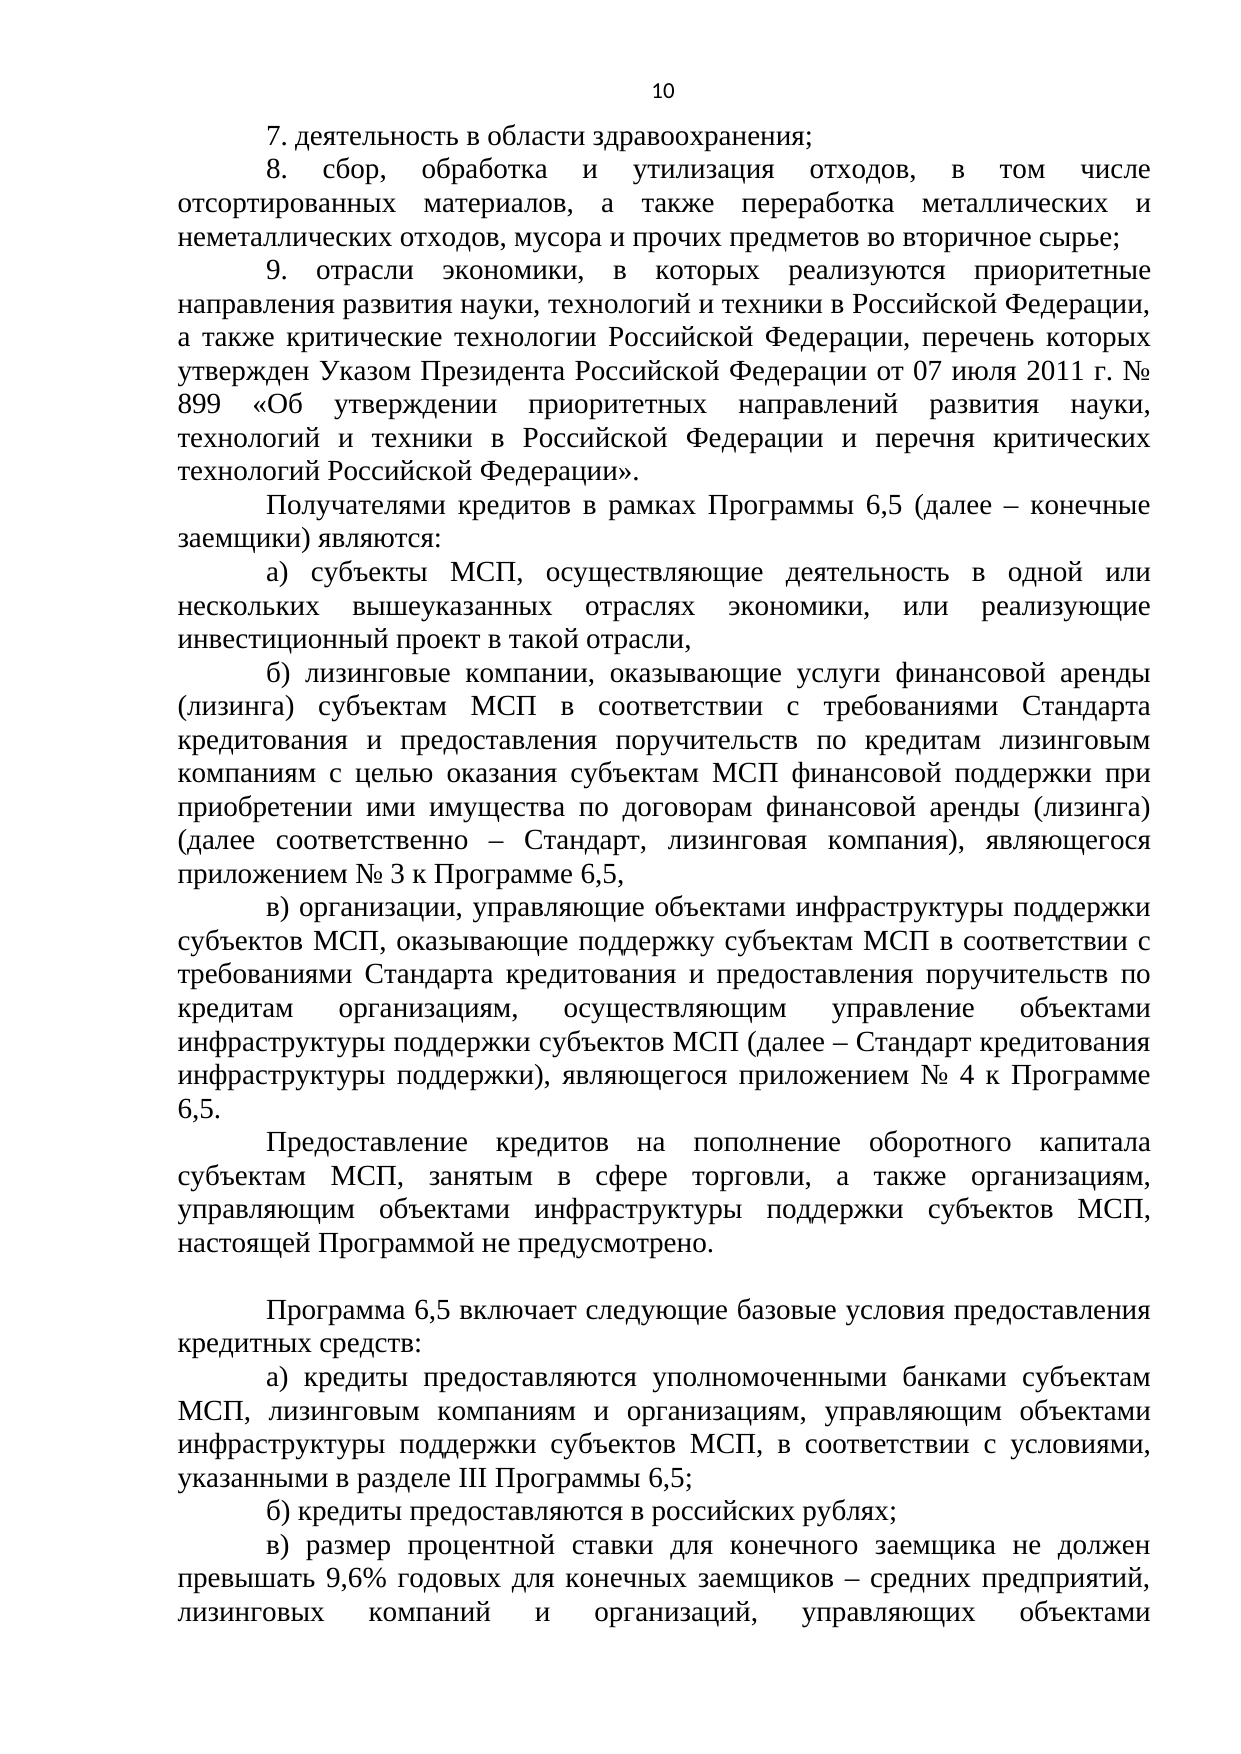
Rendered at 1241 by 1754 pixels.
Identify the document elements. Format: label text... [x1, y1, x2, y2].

text Программа 6,5 включает следующие базовые условия предоставления кредитных средств: [177, 1292, 1152, 1359]
text б) лизинговые компании, оказывающие услуги финансовой аренды (лизинга) субъектам МСП в соответствии с требованиями Стандарта кредитования и предоставления поручительств по кредитам лизинговым компаниям с целью оказания субъектам МСП финансовой поддержки при приобретении ими имущества по договорам финансовой аренды (лизинга) (далее соответственно – Стандарт, лизинговая компания), являющегося приложением № 3 к Программе 6,5, [177, 655, 1152, 889]
text а) субъекты МСП, осуществляющие деятельность в одной или нескольких вышеуказанных отраслях экономики, или реализующие инвестиционный проект в такой отрасли, [177, 554, 1152, 655]
text б) кредиты предоставляются в российских рублях; [177, 1493, 1152, 1527]
text в) организации, управляющие объектами инфраструктуры поддержки субъектов МСП, оказывающие поддержку субъектам МСП в соответствии с требованиями Стандарта кредитования и предоставления поручительств по кредитам организациям, осуществляющим управление объектами инфраструктуры поддержки субъектов МСП (далее – Стандарт кредитования инфраструктуры поддержки), являющегося приложением № 4 к Программе 6,5. [177, 889, 1152, 1124]
text 7. деятельность в области здравоохранения; [177, 118, 1152, 152]
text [177, 1527, 1152, 1627]
text 8. сбор, обработка и утилизация отходов, в том числе отсортированных материалов, а также переработка металлических и неметаллических отходов, мусора и прочих предметов во вторичное сырье; [177, 152, 1152, 252]
text а) кредиты предоставляются уполномоченными банками субъектам МСП, лизинговым компаниям и организациям, управляющим объектами инфраструктуры поддержки субъектов МСП, в соответствии с условиями, указанными в разделе III Программы 6,5; [177, 1359, 1152, 1493]
text Предоставление кредитов на пополнение оборотного капитала субъектам МСП, занятым в сфере торговли, а также организациям, управляющим объектами инфраструктуры поддержки субъектов МСП, настоящей Программой не предусмотрено. [177, 1124, 1152, 1258]
text 9. отрасли экономики, в которых реализуются приоритетные направления развития науки, технологий и техники в Российской Федерации, а также критические технологии Российской Федерации, перечень которых утвержден Указом Президента Российской Федерации от 07 июля 2011 г. № 899 «Об утверждении приоритетных направлений развития науки, технологий и техники в Российской Федерации и перечня критических технологий Российской Федерации». [177, 252, 1152, 487]
text Получателями кредитов в рамках Программы 6,5 (далее – конечные заемщики) являются: [177, 487, 1152, 554]
